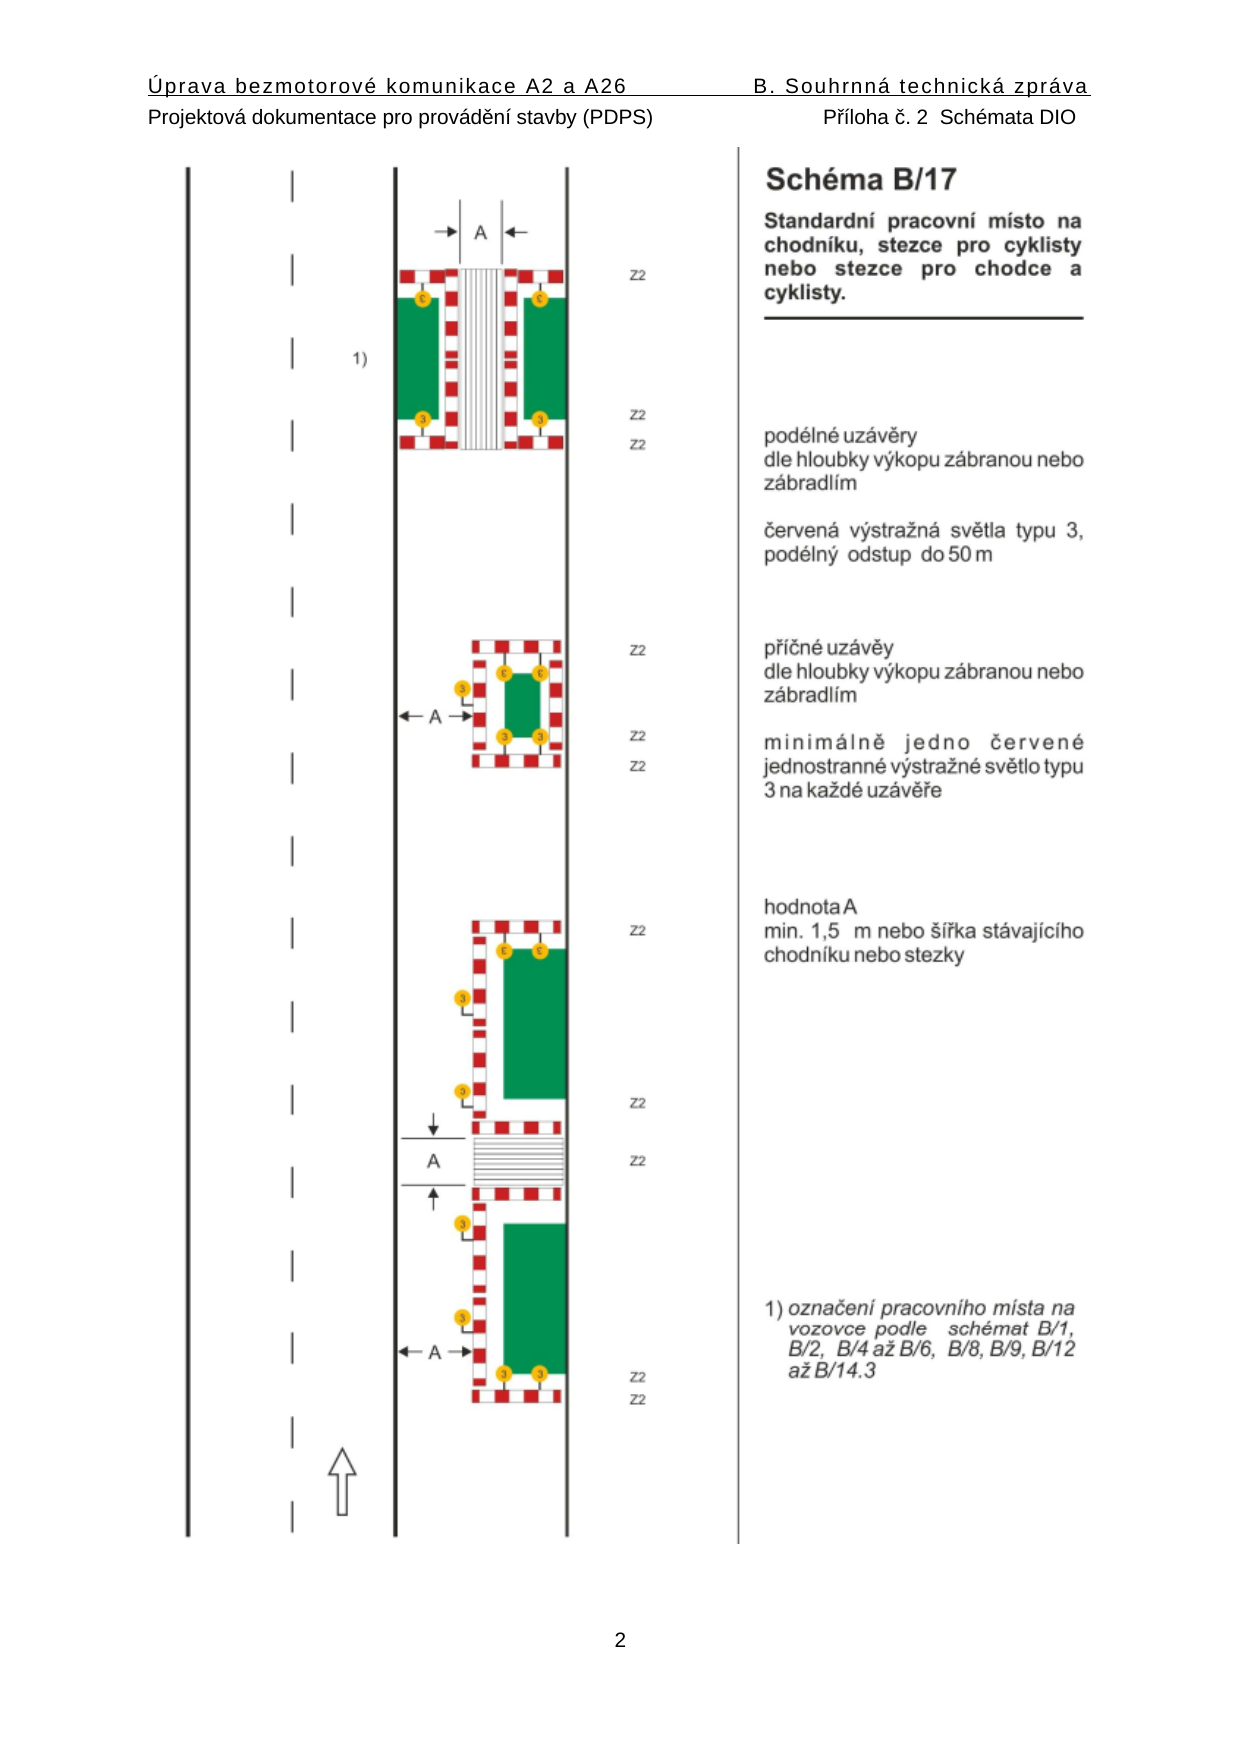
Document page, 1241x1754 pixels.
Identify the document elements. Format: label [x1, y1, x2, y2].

picture [147, 147, 1093, 1544]
